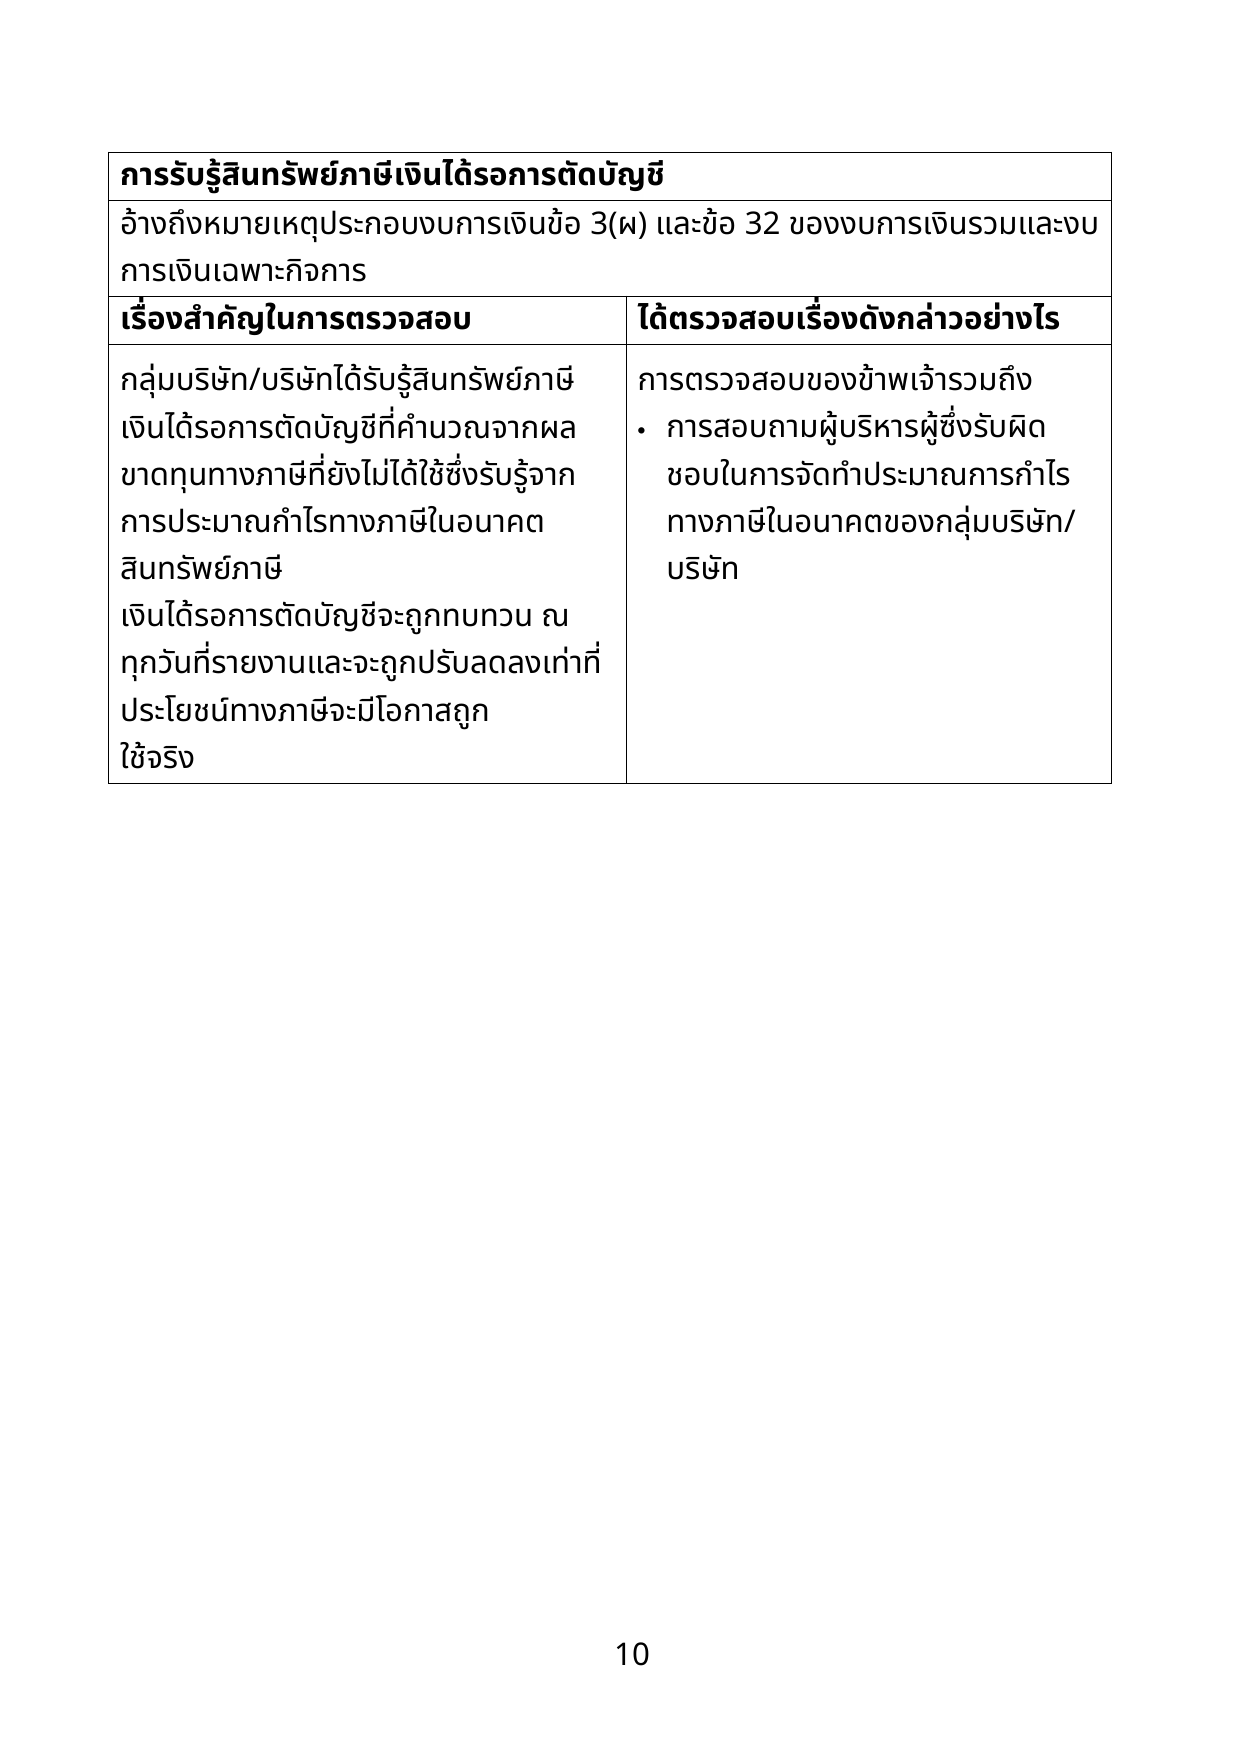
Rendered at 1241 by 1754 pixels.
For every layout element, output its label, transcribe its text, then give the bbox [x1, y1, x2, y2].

table_cell กลุ่มบริษัท/บริษัทได้รับรู้สินทรัพย์ภาษีเงินได้รอการตัดบัญชีที่คำนวณจากผลขาดทุนทางภาษีที่ยังไม่ได้ใช้ซึ่งรับรู้จากการประมาณกำไรทางภาษีในอนาคต สินทรัพย์ภาษี เงินได้รอการตัดบัญชีจะถูกทบทวน ณ ทุกวันที่รายงานและจะถูกปรับลดลงเท่าที่ประโยชน์ทางภาษีจะมีโอกาสถูก ใช้จริง [109, 345, 626, 782]
table_cell การตรวจสอบของข้าพเจ้ารวมถึง การสอบถามผู้บริหารผู้ซึ่งรับผิดชอบในการจัดทำประมาณการกำไรทางภาษีในอนาคตของกลุ่มบริษัท/บริษัท [627, 345, 1111, 782]
table_cell ได้ตรวจสอบเรื่องดังกล่าวอย่างไร [627, 297, 1111, 344]
table_header การรับรู้สินทรัพย์ภาษีเงินได้รอการตัดบัญชี [109, 153, 1111, 200]
table_cell อ้างถึงหมายเหตุประกอบงบการเงินข้อ 3(ผ) และข้อ 32 ของงบการเงินรวมและงบการเงินเฉพาะกิจการ [109, 201, 1111, 296]
table_cell เรื่องสำคัญในการตรวจสอบ [109, 297, 626, 344]
